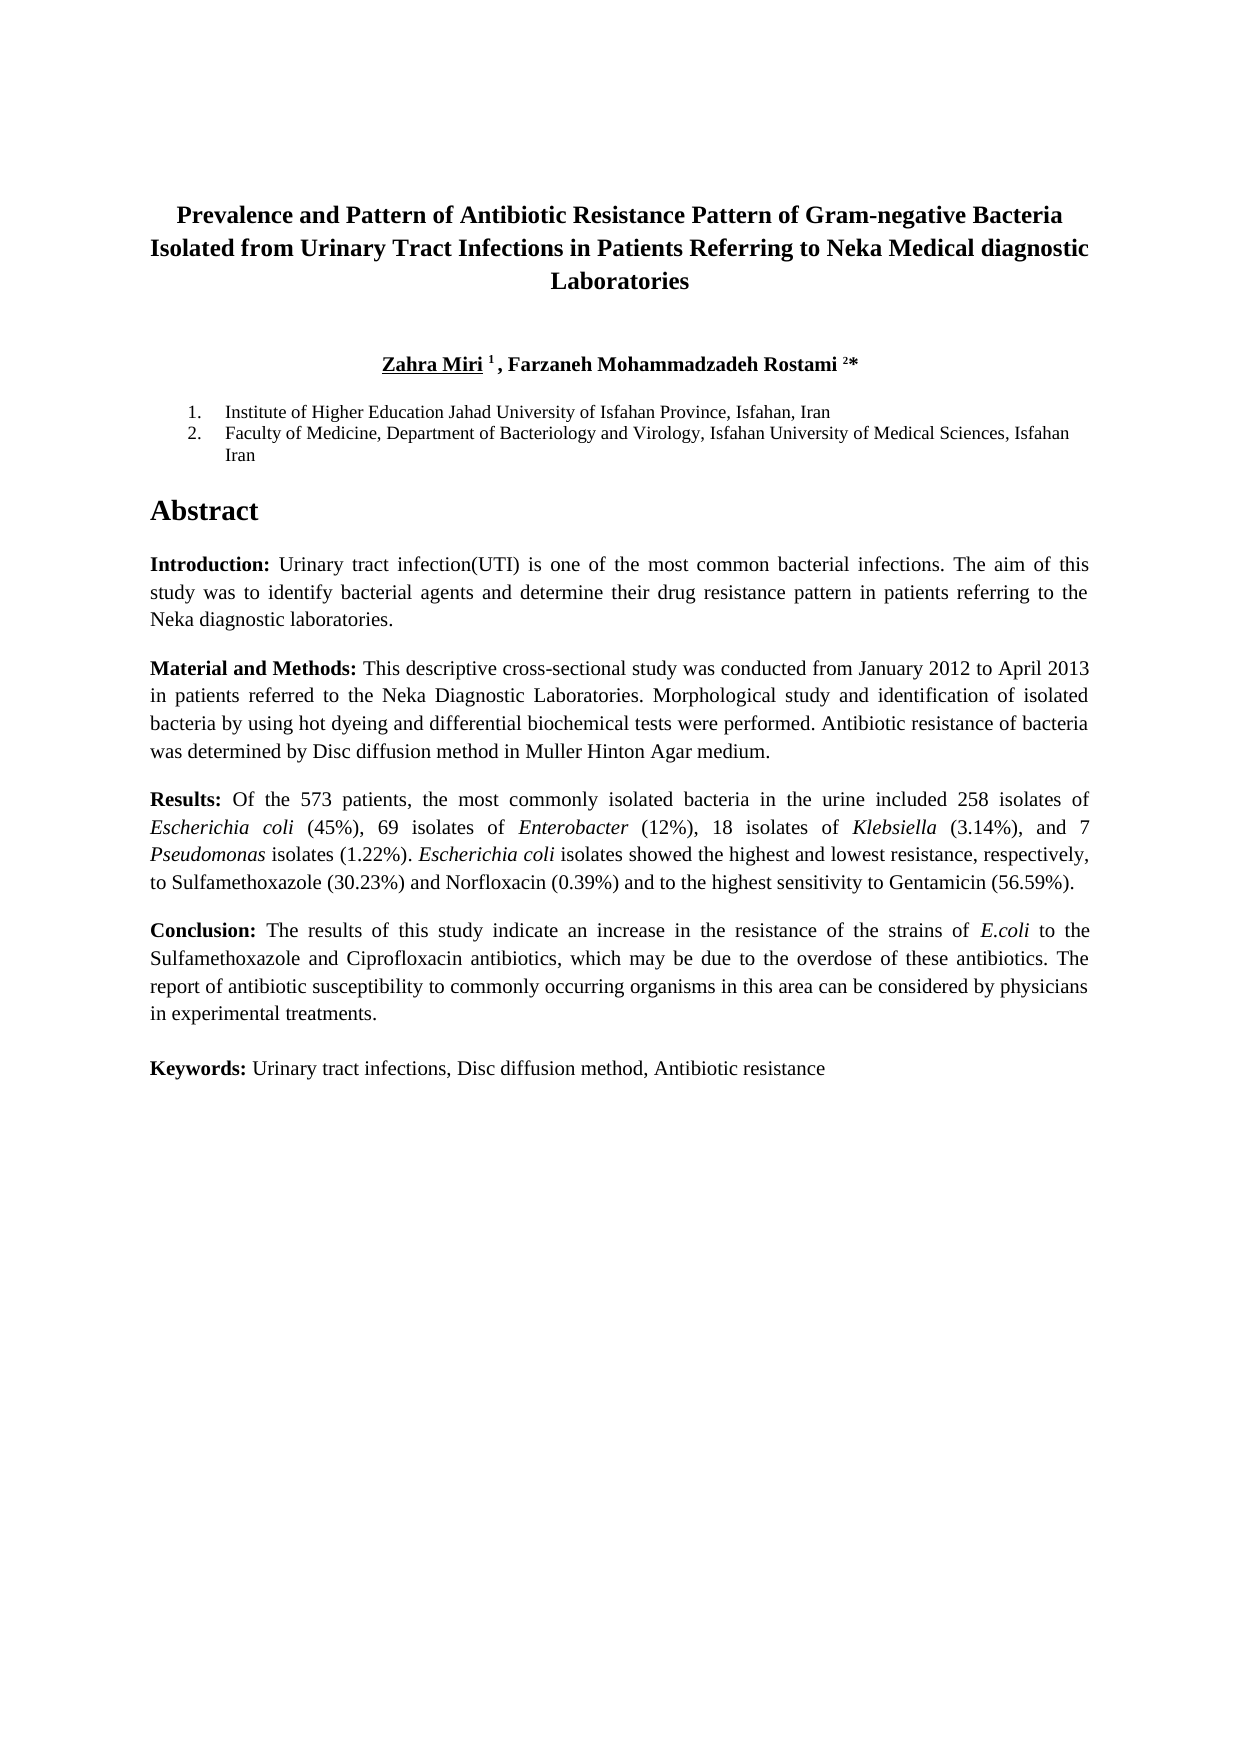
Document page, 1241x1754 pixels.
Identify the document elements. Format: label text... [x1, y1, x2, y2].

text Keywords: Urinary tract infections, Disc diffusion method, Antibiotic resistance [150, 1056, 457, 1080]
text Introduction: Urinary tract infection(UTI) is one of the most common bacterial infections. The aim of this study was to identify bacterial agents and determine their drug resistance pattern in patients referring to the Neka diagnostic laboratories. [150, 552, 1090, 631]
text Material and Methods: This descriptive cross-sectional study was conducted from January 2012 to April 2013 in patients referred to the Neka Diagnostic Laboratories. Morphological study and identification of isolated bacteria by using hot dyeing and differential biochemical tests were performed. Antibiotic resistance of bacteria was determined by Disc diffusion method in Muller Hinton Agar medium. [150, 656, 1090, 763]
subtitle Prevalence and Pattern of Antibiotic Resistance Pattern of Gram-negative Bacteria Isolated from Urinary Tract Infections in Patients Referring to Neka Medical diagnostic Laboratories [150, 200, 1090, 295]
list Faculty of Medicine, Department of Bacteriology and Virology, Isfahan University of Medical Sciences, Isfahan Iran [187, 422, 1090, 465]
text Keywords: Urinary tract infections, Disc diffusion method, Antibiotic resistance [643, 1056, 1090, 1080]
text Abstract [150, 493, 1090, 526]
text Conclusion: The results of this study indicate an increase in the resistance of the strains of E.coli to the Sulfamethoxazole and Ciprofloxacin antibiotics, which may be due to the overdose of these antibiotics. The report of antibiotic susceptibility to commonly occurring organisms in this area can be considered by physicians in experimental treatments. [150, 918, 1090, 1025]
text Zahra Miri 1 , Farzaneh Mohammadzadeh Rostami 2* [150, 352, 1090, 376]
list Institute of Higher Education Jahad University of Isfahan Province, Isfahan, Iran [187, 401, 1090, 422]
text Results: Of the 573 patients, the most commonly isolated bacteria in the urine included 258 isolates of Escherichia coli (45%), 69 isolates of Enterobacter (12%), 18 isolates of Klebsiella (3.14%), and 7 Pseudomonas isolates (1.22%). Escherichia coli isolates showed the highest and lowest resistance, respectively, to Sulfamethoxazole (30.23%) and Norfloxacin (0.39%) and to the highest sensitivity to Gentamicin (56.59%). [150, 787, 1090, 894]
